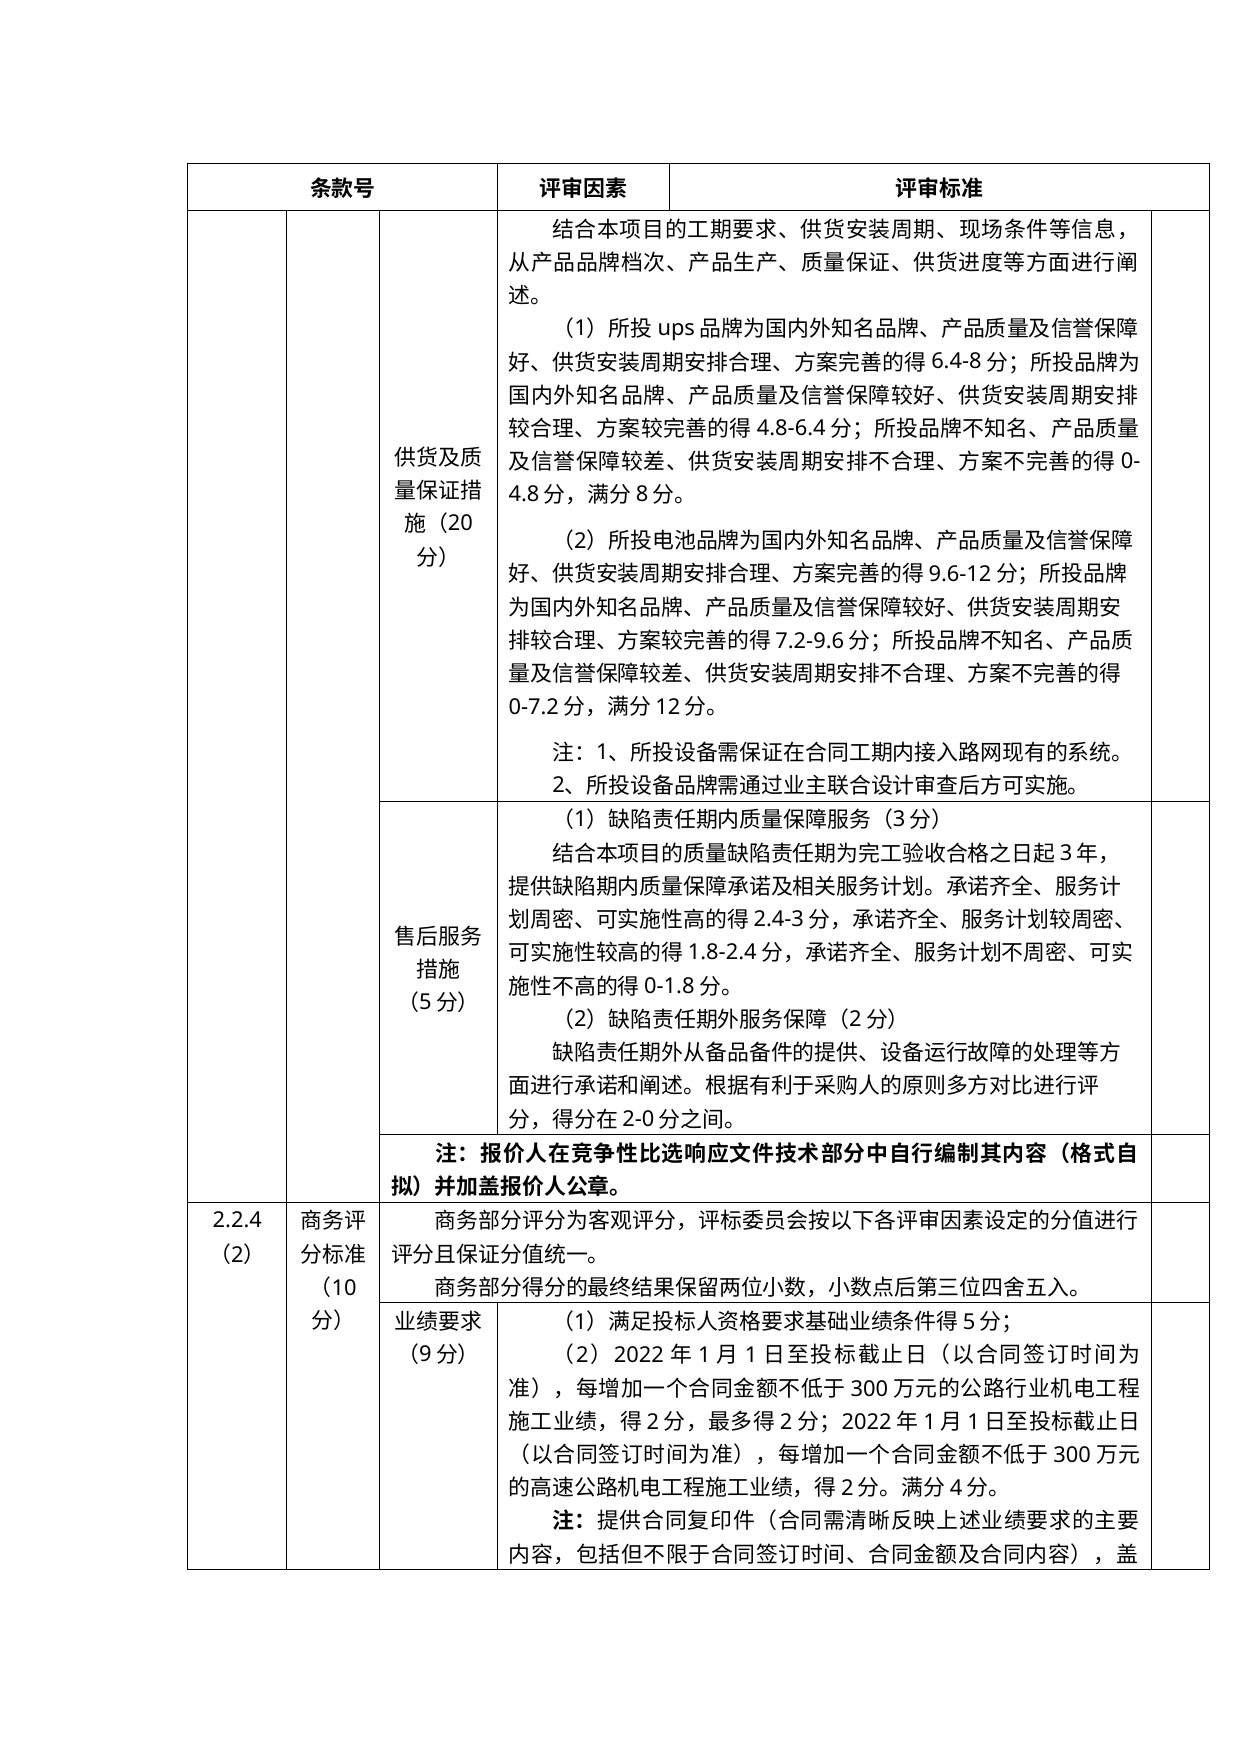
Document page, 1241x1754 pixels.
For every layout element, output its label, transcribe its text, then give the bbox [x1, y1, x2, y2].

table_cell [1152, 211, 1209, 801]
table_header 条款号 [188, 164, 497, 210]
table_cell [1152, 1135, 1209, 1202]
table_cell 注：报价人在竞争性比选响应文件技术部分中自行编制其内容（格式自拟）并加盖报价人公章。 [380, 1135, 1151, 1202]
table_cell 售后服务措施 （5分） [380, 802, 497, 1134]
table_cell 2.2.4 （2） [188, 1203, 286, 1569]
table_cell 商务评分标准 （10分） [287, 1203, 379, 1569]
table_header 评审因素 [498, 164, 669, 210]
table_cell [1152, 802, 1209, 1134]
table_header 评审标准 [670, 164, 1209, 210]
table_cell 供货及质量保证措施（20分） [380, 211, 497, 801]
table_cell 结合本项目的工期要求、供货安装周期、现场条件等信息，从产品品牌档次、产品生产、质量保证、供货进度等方面进行阐述。 （1）所投ups品牌为国内外知名品牌、产品质量及信誉保障好、供货安装周期安排合理、方案完善的得6.4-8分；所投品牌为国内外知名品牌、产品质量及信誉保障较好、供货安装周期安排较合理、方案较完善的得4.8-6.4分；所投品牌不知名、产品质量及信誉保障较差、供货安装周期安排不合理、方案不完善的得0-4.8分，满分8分。 （2）所投电池品牌为国内外知名品牌、产品质量及信誉保障好、供货安装周期安排合理、方案完善的得9.6-12分；所投品牌为国内外知名品牌、产品质量及信誉保障较好、供货安装周期安排较合理、方案较完善的得7.2-9.6分；所投品牌不知名、产品质量及信誉保障较差、供货安装周期安排不合理、方案不完善的得0-7.2分，满分12分。 注：1、所投设备需保证在合同工期内接入路网现有的系统。 2、所投设备品牌需通过业主联合设计审查后方可实施。 [498, 211, 1151, 801]
table_cell [1152, 1303, 1209, 1569]
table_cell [498, 1303, 1151, 1569]
table_cell 商务部分评分为客观评分，评标委员会按以下各评审因素设定的分值进行评分且保证分值统一。 商务部分得分的最终结果保留两位小数，小数点后第三位四舍五入。 [380, 1203, 1151, 1302]
table_cell （1）缺陷责任期内质量保障服务（3分） 结合本项目的质量缺陷责任期为完工验收合格之日起3年，提供缺陷期内质量保障承诺及相关服务计划。承诺齐全、服务计划周密、可实施性高的得2.4-3分，承诺齐全、服务计划较周密、可实施性较高的得1.8-2.4分，承诺齐全、服务计划不周密、可实施性不高的得0-1.8分。 （2）缺陷责任期外服务保障（2分） 缺陷责任期外从备品备件的提供、设备运行故障的处理等方面进行承诺和阐述。根据有利于采购人的原则多方对比进行评分，得分在2-0分之间。 [498, 802, 1151, 1134]
table_cell 业绩要求（9分） [380, 1303, 497, 1569]
table_cell [1152, 1203, 1209, 1302]
